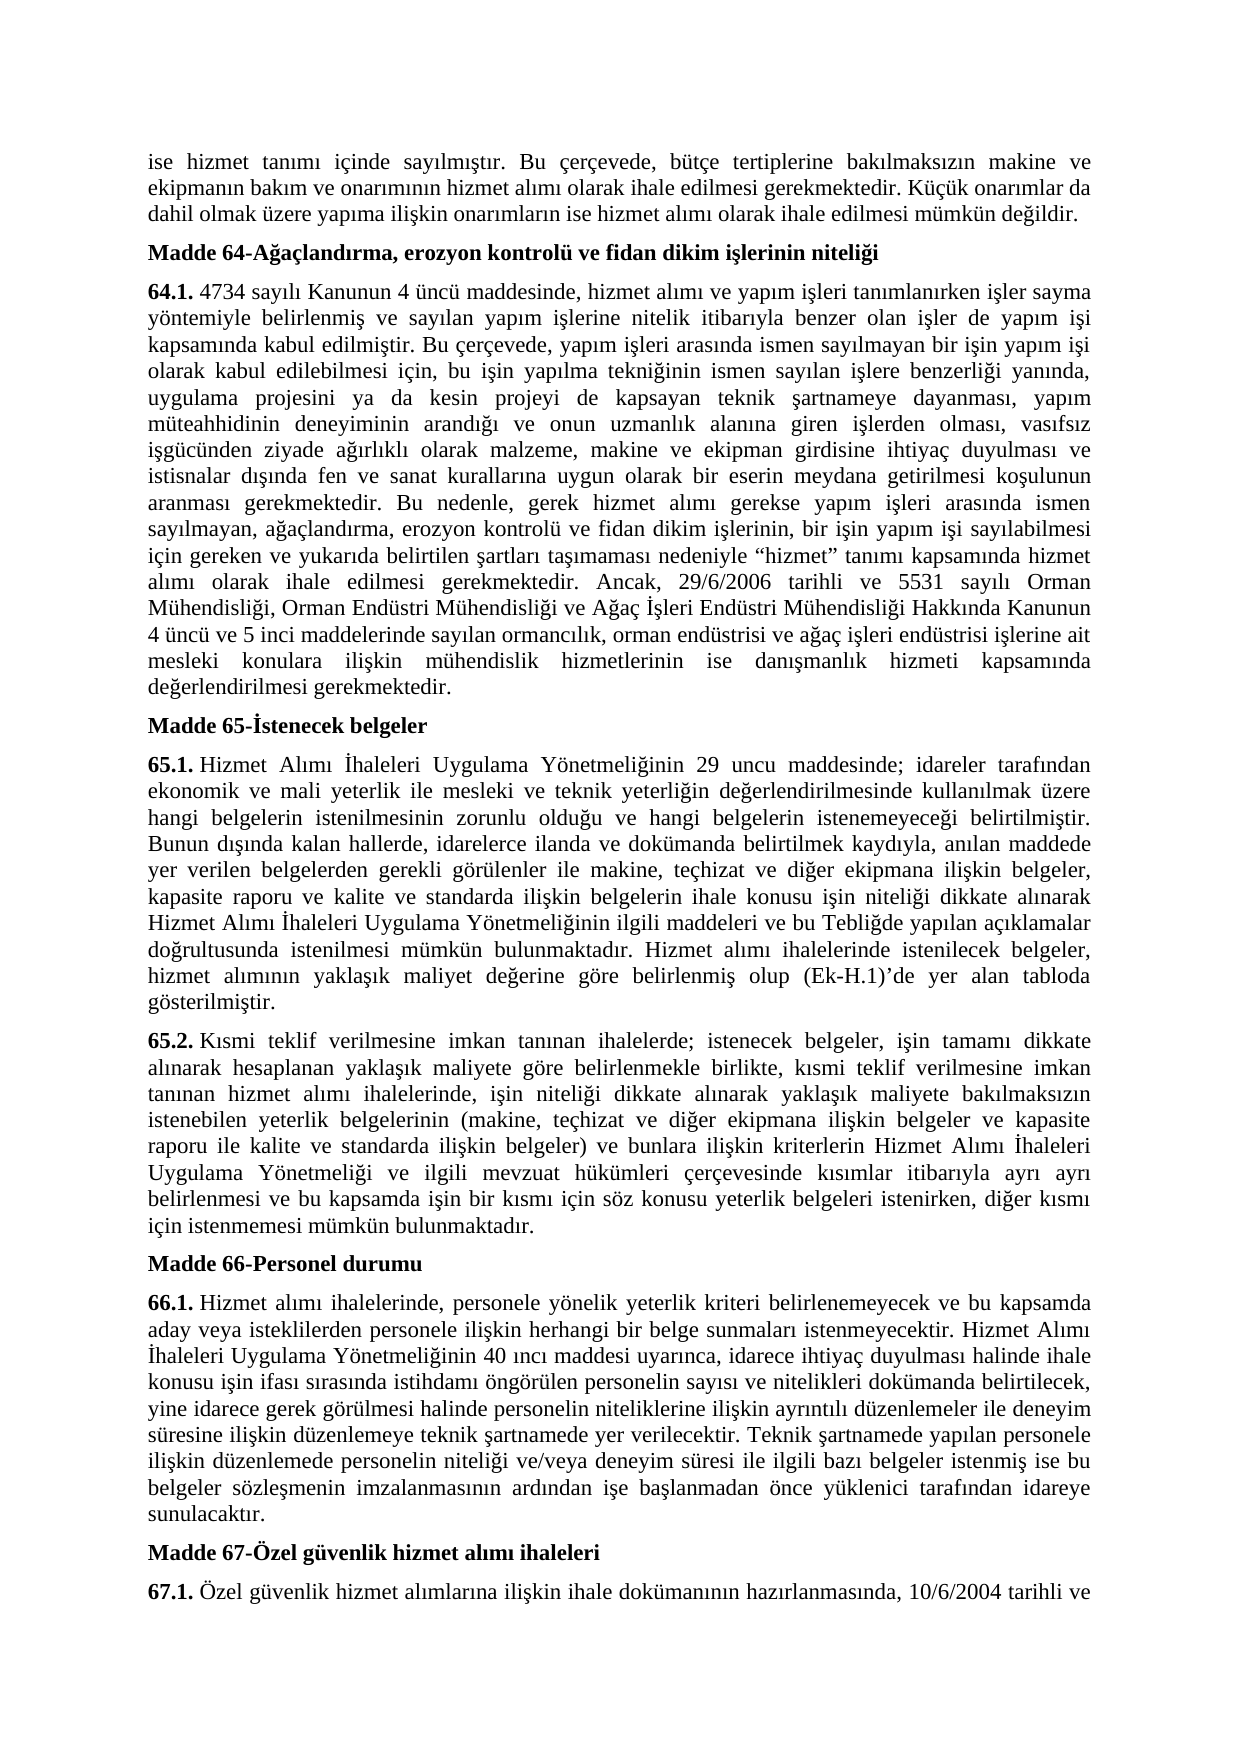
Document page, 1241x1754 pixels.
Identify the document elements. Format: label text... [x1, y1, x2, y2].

text 64.1. 4734 sayılı Kanunun 4 üncü maddesinde, hizmet alımı ve yapım işleri tanımlanırken işler sayma yöntemiyle belirlenmiş ve sayılan yapım işlerine nitelik itibarıyla benzer olan işler de yapım işi kapsamında kabul edilmiştir. Bu çerçevede, yapım işleri arasında ismen sayılmayan bir işin yapım işi olarak kabul edilebilmesi için, bu işin yapılma tekniğinin ismen sayılan işlere benzerliği yanında, uygulama projesini ya da kesin projeyi de kapsayan teknik şartnameye dayanması, yapım müteahhidinin deneyiminin arandığı ve onun uzmanlık alanına giren işlerden olması, vasıfsız işgücünden ziyade ağırlıklı olarak malzeme, makine ve ekipman girdisine ihtiyaç duyulması ve istisnalar dışında fen ve sanat kurallarına uygun olarak bir eserin meydana getirilmesi koşulunun aranması gerekmektedir. Bu nedenle, gerek hizmet alımı gerekse yapım işleri arasında ismen sayılmayan, ağaçlandırma, erozyon kontrolü ve fidan dikim işlerinin, bir işin yapım işi sayılabilmesi için gereken ve yukarıda belirtilen şartları taşımaması nedeniyle “hizmet” tanımı kapsamında hizmet alımı olarak ihale edilmesi gerekmektedir. Ancak, 29/6/2006 tarihli ve 5531 sayılı Orman Mühendisliği, Orman Endüstri Mühendisliği ve Ağaç İşleri Endüstri Mühendisliği Hakkında Kanunun 4 üncü ve 5 inci maddelerinde sayılan ormancılık, orman endüstrisi ve ağaç işleri endüstrisi işlerine ait mesleki konulara ilişkin mühendislik hizmetlerinin ise danışmanlık hizmeti kapsamında değerlendirilmesi gerekmektedir. [148, 278, 1092, 700]
text 66.1. Hizmet alımı ihalelerinde, personele yönelik yeterlik kriteri belirlenemeyecek ve bu kapsamda aday veya isteklilerden personele ilişkin herhangi bir belge sunmaları istenmeyecektir. Hizmet Alımı İhaleleri Uygulama Yönetmeliğinin 40 ıncı maddesi uyarınca, idarece ihtiyaç duyulması halinde ihale konusu işin ifası sırasında istihdamı öngörülen personelin sayısı ve nitelikleri dokümanda belirtilecek, yine idarece gerek görülmesi halinde personelin niteliklerine ilişkin ayrıntılı düzenlemeler ile deneyim süresine ilişkin düzenlemeye teknik şartnamede yer verilecektir. Teknik şartnamede yapılan personele ilişkin düzenlemede personelin niteliği ve/veya deneyim süresi ile ilgili bazı belgeler istenmiş ise bu belgeler sözleşmenin imzalanmasının ardından işe başlanmadan önce yüklenici tarafından idareye sunulacaktır. [148, 1289, 1092, 1527]
text 65.1. Hizmet Alımı İhaleleri Uygulama Yönetmeliğinin 29 uncu maddesinde; idareler tarafından ekonomik ve mali yeterlik ile mesleki ve teknik yeterliğin değerlendirilmesinde kullanılmak üzere hangi belgelerin istenilmesinin zorunlu olduğu ve hangi belgelerin istenemeyeceği belirtilmiştir. Bunun dışında kalan hallerde, idarelerce ilanda ve dokümanda belirtilmek kaydıyla, anılan maddede yer verilen belgelerden gerekli görülenler ile makine, teçhizat ve diğer ekipmana ilişkin belgeler, kapasite raporu ve kalite ve standarda ilişkin belgelerin ihale konusu işin niteliği dikkate alınarak Hizmet Alımı İhaleleri Uygulama Yönetmeliğinin ilgili maddeleri ve bu Tebliğde yapılan açıklamalar doğrultusunda istenilmesi mümkün bulunmaktadır. Hizmet alımı ihalelerinde istenilecek belgeler, hizmet alımının yaklaşık maliyet değerine göre belirlenmiş olup (Ek-H.1)’de yer alan tabloda gösterilmiştir. [148, 751, 1092, 1015]
text Madde 66-Personel durumu [148, 1251, 1092, 1277]
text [148, 148, 1092, 227]
text Madde 64-Ağaçlandırma, erozyon kontrolü ve fidan dikim işlerinin niteliği [148, 239, 1092, 266]
text 65.2. Kısmi teklif verilmesine imkan tanınan ihalelerde; istenecek belgeler, işin tamamı dikkate alınarak hesaplanan yaklaşık maliyete göre belirlenmekle birlikte, kısmi teklif verilmesine imkan tanınan hizmet alımı ihalelerinde, işin niteliği dikkate alınarak yaklaşık maliyete bakılmaksızın istenebilen yeterlik belgelerinin (makine, teçhizat ve diğer ekipmana ilişkin belgeler ve kapasite raporu ile kalite ve standarda ilişkin belgeler) ve bunlara ilişkin kriterlerin Hizmet Alımı İhaleleri Uygulama Yönetmeliği ve ilgili mevzuat hükümleri çerçevesinde kısımlar itibarıyla ayrı ayrı belirlenmesi ve bu kapsamda işin bir kısmı için söz konusu yeterlik belgeleri istenirken, diğer kısmı için istenmemesi mümkün bulunmaktadır. [148, 1027, 1092, 1238]
text Madde 65-İstenecek belgeler [148, 712, 1092, 739]
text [148, 1578, 1092, 1604]
text Madde 67-Özel güvenlik hizmet alımı ihaleleri [148, 1539, 1092, 1565]
